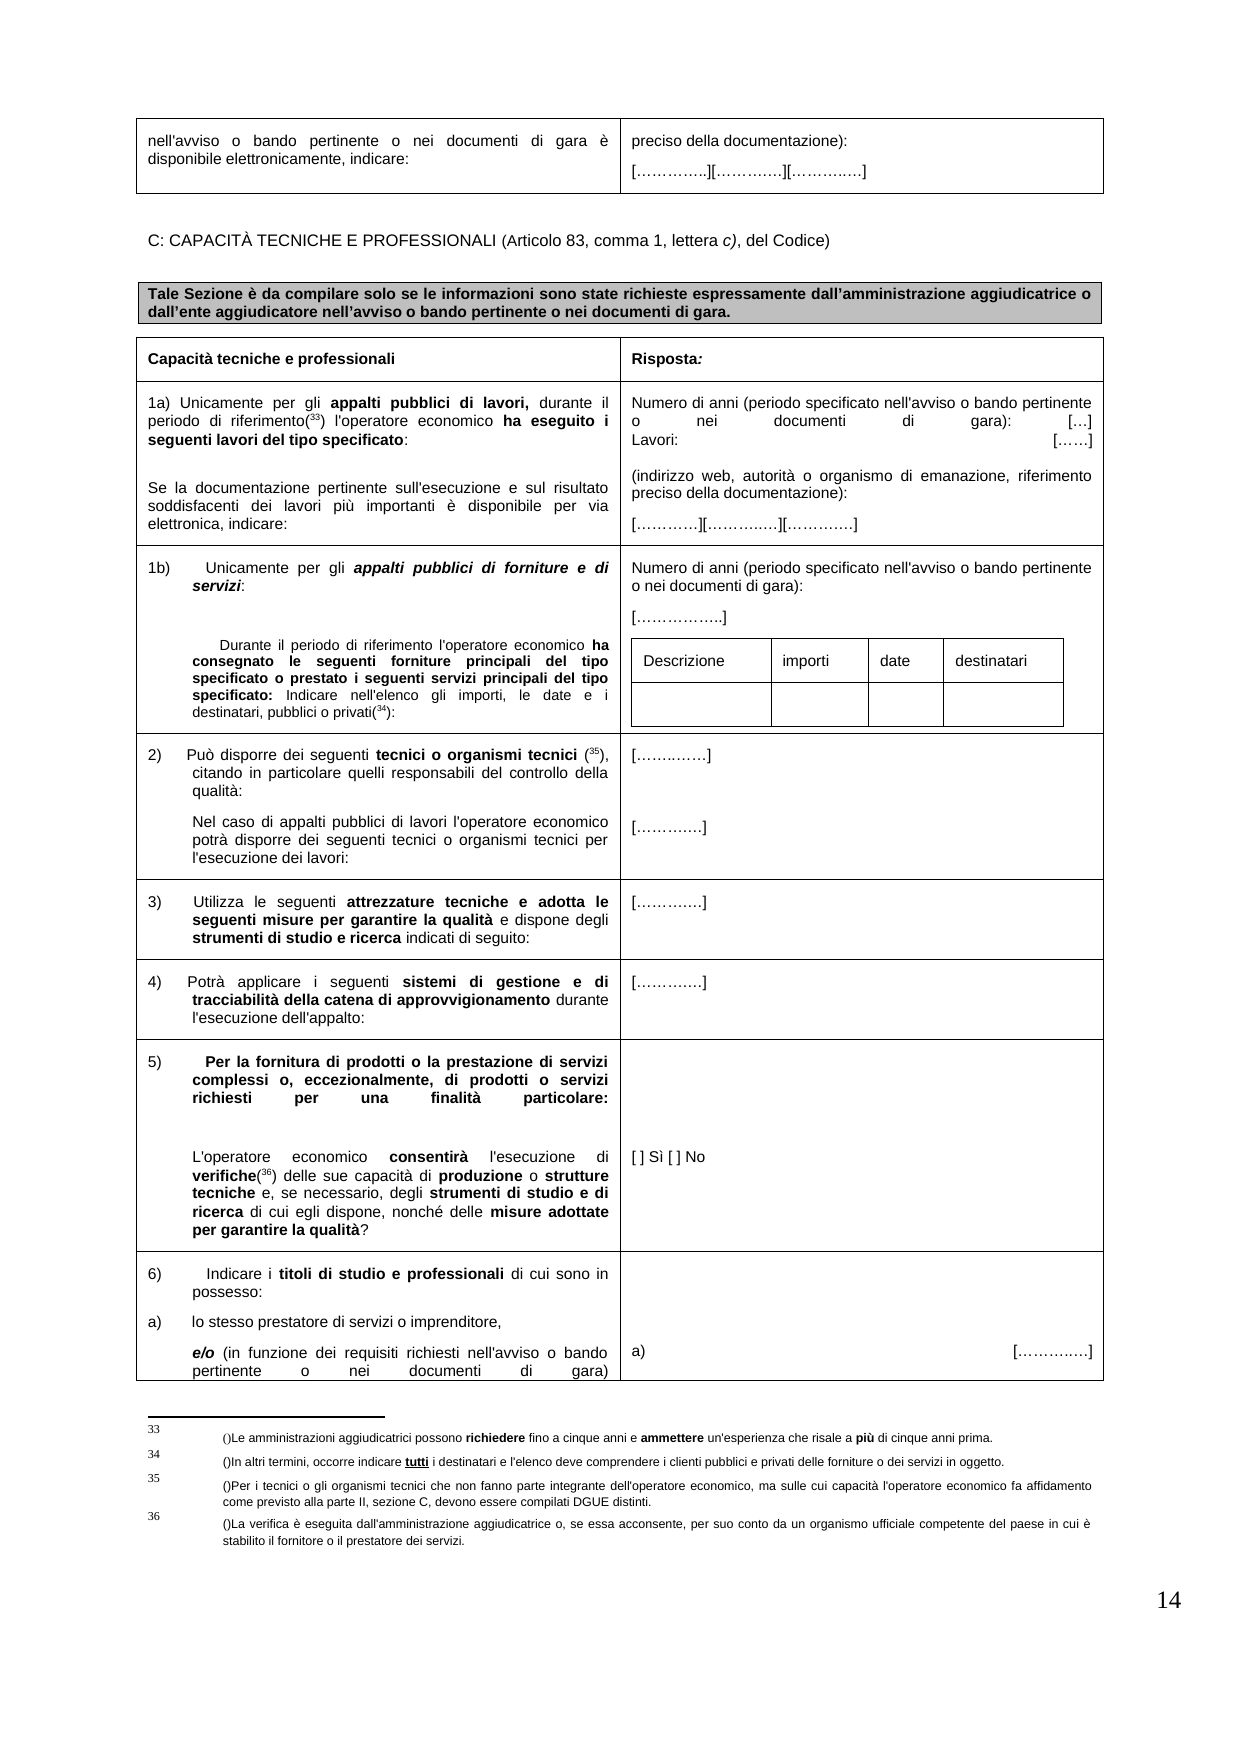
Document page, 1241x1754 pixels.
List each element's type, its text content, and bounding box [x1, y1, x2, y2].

table_cell [……..……] [……….…] [621, 734, 1103, 879]
table_cell Numero di anni (periodo specificato nell'avviso o bando pertinente o nei documenti di gara): […] Lavori: [……] (indirizzo web, autorità o organismo di emanazione, riferimento preciso della documentazione): […………][………..…][……….…] [621, 382, 1103, 545]
table_header Risposta: [621, 338, 1103, 381]
table_cell 4) Potrà applicare i seguenti sistemi di gestione e di tracciabilità della catena di approvvigionamento durante l'esecuzione dell'appalto: [137, 960, 620, 1039]
title C: Capacità tecniche e professionali (Articolo 83, comma 1, lettera c), del Codice) [148, 231, 1093, 250]
table_cell 5) Per la fornitura di prodotti o la prestazione di servizi complessi o, eccezionalmente, di prodotti o servizi richiesti per una finalità particolare: L'operatore economico consentirà l'esecuzione di verifiche() delle sue capacità di produzione o strutture tecniche e, se necessario, degli strumenti di studio e di ricerca di cui egli dispone, nonché delle misure adottate per garantire la qualità? [137, 1040, 620, 1251]
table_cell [621, 1252, 1103, 1379]
table_cell 1a) Unicamente per gli appalti pubblici di lavori, durante il periodo di riferimento() l'operatore economico ha eseguito i seguenti lavori del tipo specificato: Se la documentazione pertinente sull'esecuzione e sul risultato soddisfacenti dei lavori più importanti è disponibile per via elettronica, indicare: [137, 382, 620, 545]
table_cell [137, 1252, 620, 1379]
table_cell [……….…] [621, 880, 1103, 959]
table_cell [ ] Sì [ ] No [621, 1040, 1103, 1251]
table_cell Numero di anni (periodo specificato nell'avviso o bando pertinente o nei documenti di gara): [……………..] [621, 546, 1103, 732]
text Tale Sezione è da compilare solo se le informazioni sono state richieste espressamente dall’amministrazione aggiudicatrice o dall’ente aggiudicatore nell’avviso o bando pertinente o nei documenti di gara. [139, 283, 1101, 323]
table_cell 2) Può disporre dei seguenti tecnici o organismi tecnici (), citando in particolare quelli responsabili del controllo della qualità: Nel caso di appalti pubblici di lavori l'operatore economico potrà disporre dei seguenti tecnici o organismi tecnici per l'esecuzione dei lavori: [137, 734, 620, 879]
table_cell [……….…] [621, 960, 1103, 1039]
table_cell 1b) Unicamente per gli appalti pubblici di forniture e di servizi: Durante il periodo di riferimento l'operatore economico ha consegnato le seguenti forniture principali del tipo specificato o prestato i seguenti servizi principali del tipo specificato: Indicare nell'elenco gli importi, le date e i destinatari, pubblici o privati(): [137, 546, 620, 732]
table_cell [621, 119, 1103, 193]
table_header Capacità tecniche e professionali [137, 338, 620, 381]
table_cell 3) Utilizza le seguenti attrezzature tecniche e adotta le seguenti misure per garantire la qualità e dispone degli strumenti di studio e ricerca indicati di seguito: [137, 880, 620, 959]
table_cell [137, 119, 620, 193]
